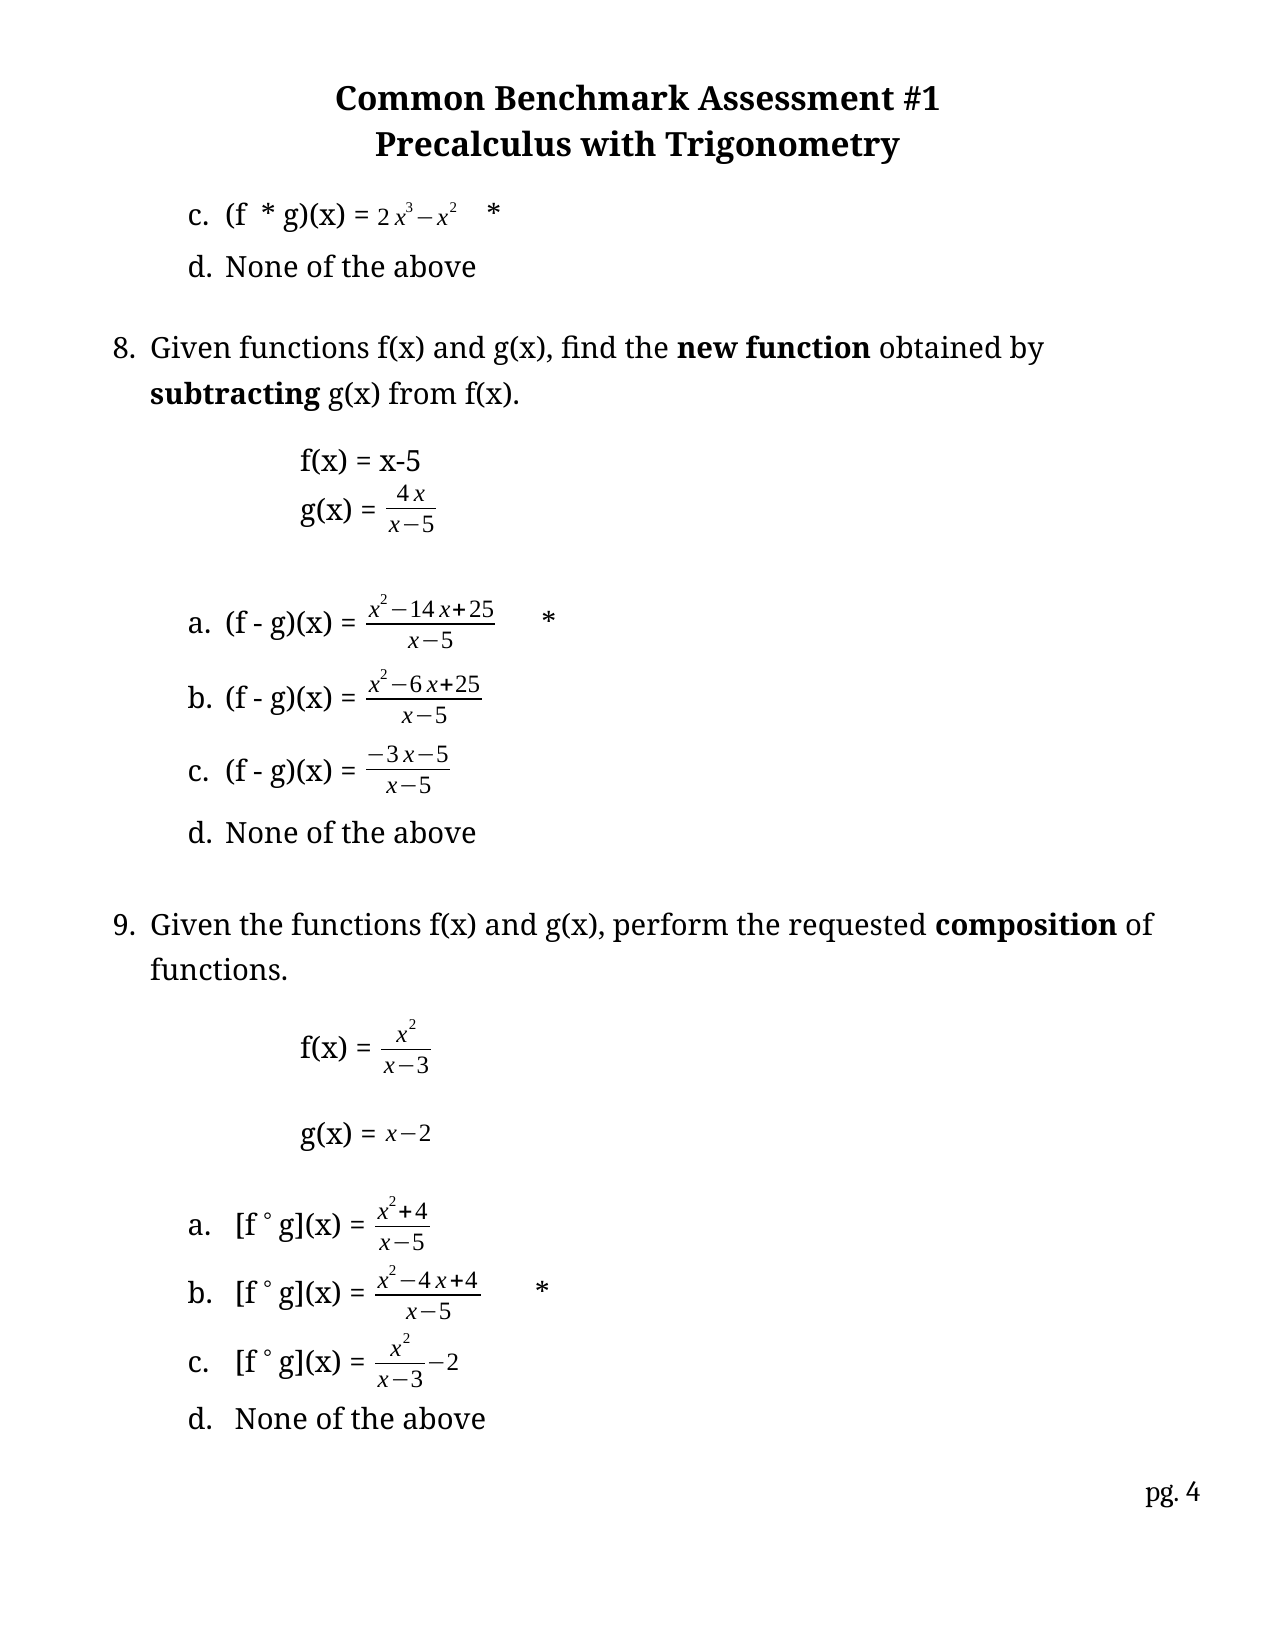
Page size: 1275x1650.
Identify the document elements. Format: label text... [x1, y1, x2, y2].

text f(x) = [300, 1016, 1200, 1078]
list (f - g)(x) = [187, 666, 1200, 728]
list None of the above [187, 812, 1200, 852]
list [f g](x) = [187, 1193, 1200, 1255]
list (f - g)(x) = * [187, 591, 1200, 653]
list (f - g)(x) = [187, 741, 1200, 799]
list Given the functions f(x) and g(x), perform the requested composition of functions. [112, 904, 1200, 989]
text f(x) = x-5 [300, 440, 1200, 479]
list (f * g)(x) = * [187, 194, 1200, 234]
list Given functions f(x) and g(x), find the new function obtained by subtracting g(x) from f(x). [112, 328, 1200, 413]
list None of the above [187, 1398, 1200, 1438]
text g(x) = [300, 1113, 1200, 1153]
text g(x) = [300, 479, 1200, 538]
list [f g](x) = [187, 1330, 1200, 1392]
list None of the above [187, 247, 1200, 286]
list [f g](x) = * [187, 1261, 1200, 1324]
